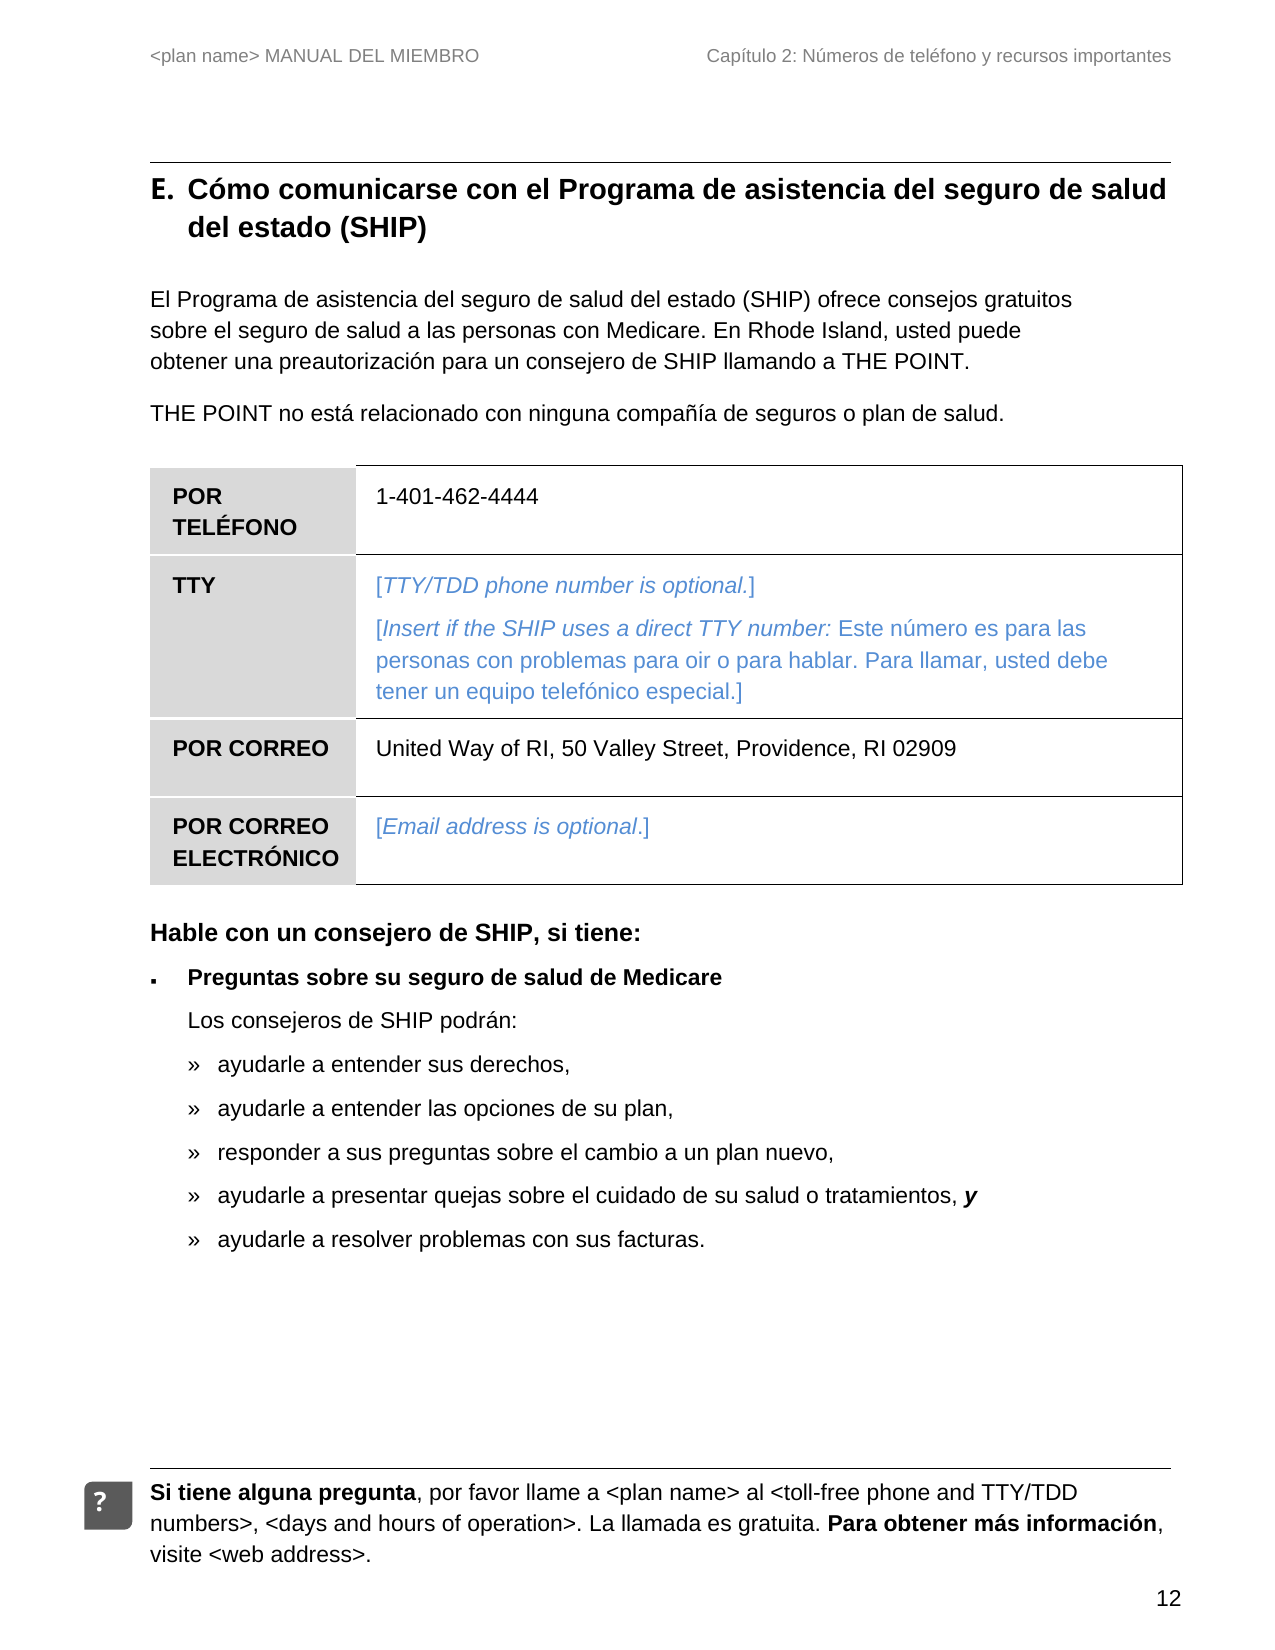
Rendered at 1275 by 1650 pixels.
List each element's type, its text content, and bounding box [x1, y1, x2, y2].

text THE POINT no está relacionado con ninguna compañía de seguros o plan de salud. [150, 397, 1096, 428]
subtitle Hable con un consejero de SHIP, si tiene: [150, 916, 1096, 948]
table_cell TTY [150, 556, 356, 717]
list ayudarle a resolver problemas con sus facturas. [187, 1223, 1096, 1254]
list ayudarle a entender sus derechos, [187, 1048, 1096, 1079]
list responder a sus preguntas sobre el cambio a un plan nuevo, [187, 1135, 1096, 1166]
text Los consejeros de SHIP podrán: [187, 1004, 1096, 1035]
list ayudarle a entender las opciones de su plan, [187, 1091, 1096, 1123]
subtitle Preguntas sobre su seguro de salud de Medicare [150, 960, 1096, 991]
table_cell POR CORREO ELECTRÓNICO [150, 798, 356, 884]
subtitle Cómo comunicarse con el Programa de asistencia del seguro de salud del estado (SHIP) [150, 163, 1171, 244]
table_cell United Way of RI, 50 Valley Street, Providence, RI 02909 [356, 719, 1182, 796]
table_header POR TELÉFONO [150, 468, 356, 554]
text El Programa de asistencia del seguro de salud del estado (SHIP) ofrece consejos gratuitos sobre el seguro de salud a las personas con Medicare. En Rhode Island, usted puede obtener una preautorización para un consejero de SHIP llamando a THE POINT. [150, 282, 1096, 376]
table_cell [Email address is optional.] [356, 797, 1182, 884]
table_cell [TTY/TDD phone number is optional.] [Insert if the SHIP uses a direct TTY number: Este número es para las personas con problemas para oir o para hablar. Para llamar, usted debe tener un equipo telefónico especial.] [356, 555, 1182, 717]
table_cell POR CORREO [150, 720, 356, 796]
table_header 1-401-462-4444 [356, 466, 1182, 554]
list ayudarle a presentar quejas sobre el cuidado de su salud o tratamientos, y [187, 1179, 1096, 1210]
